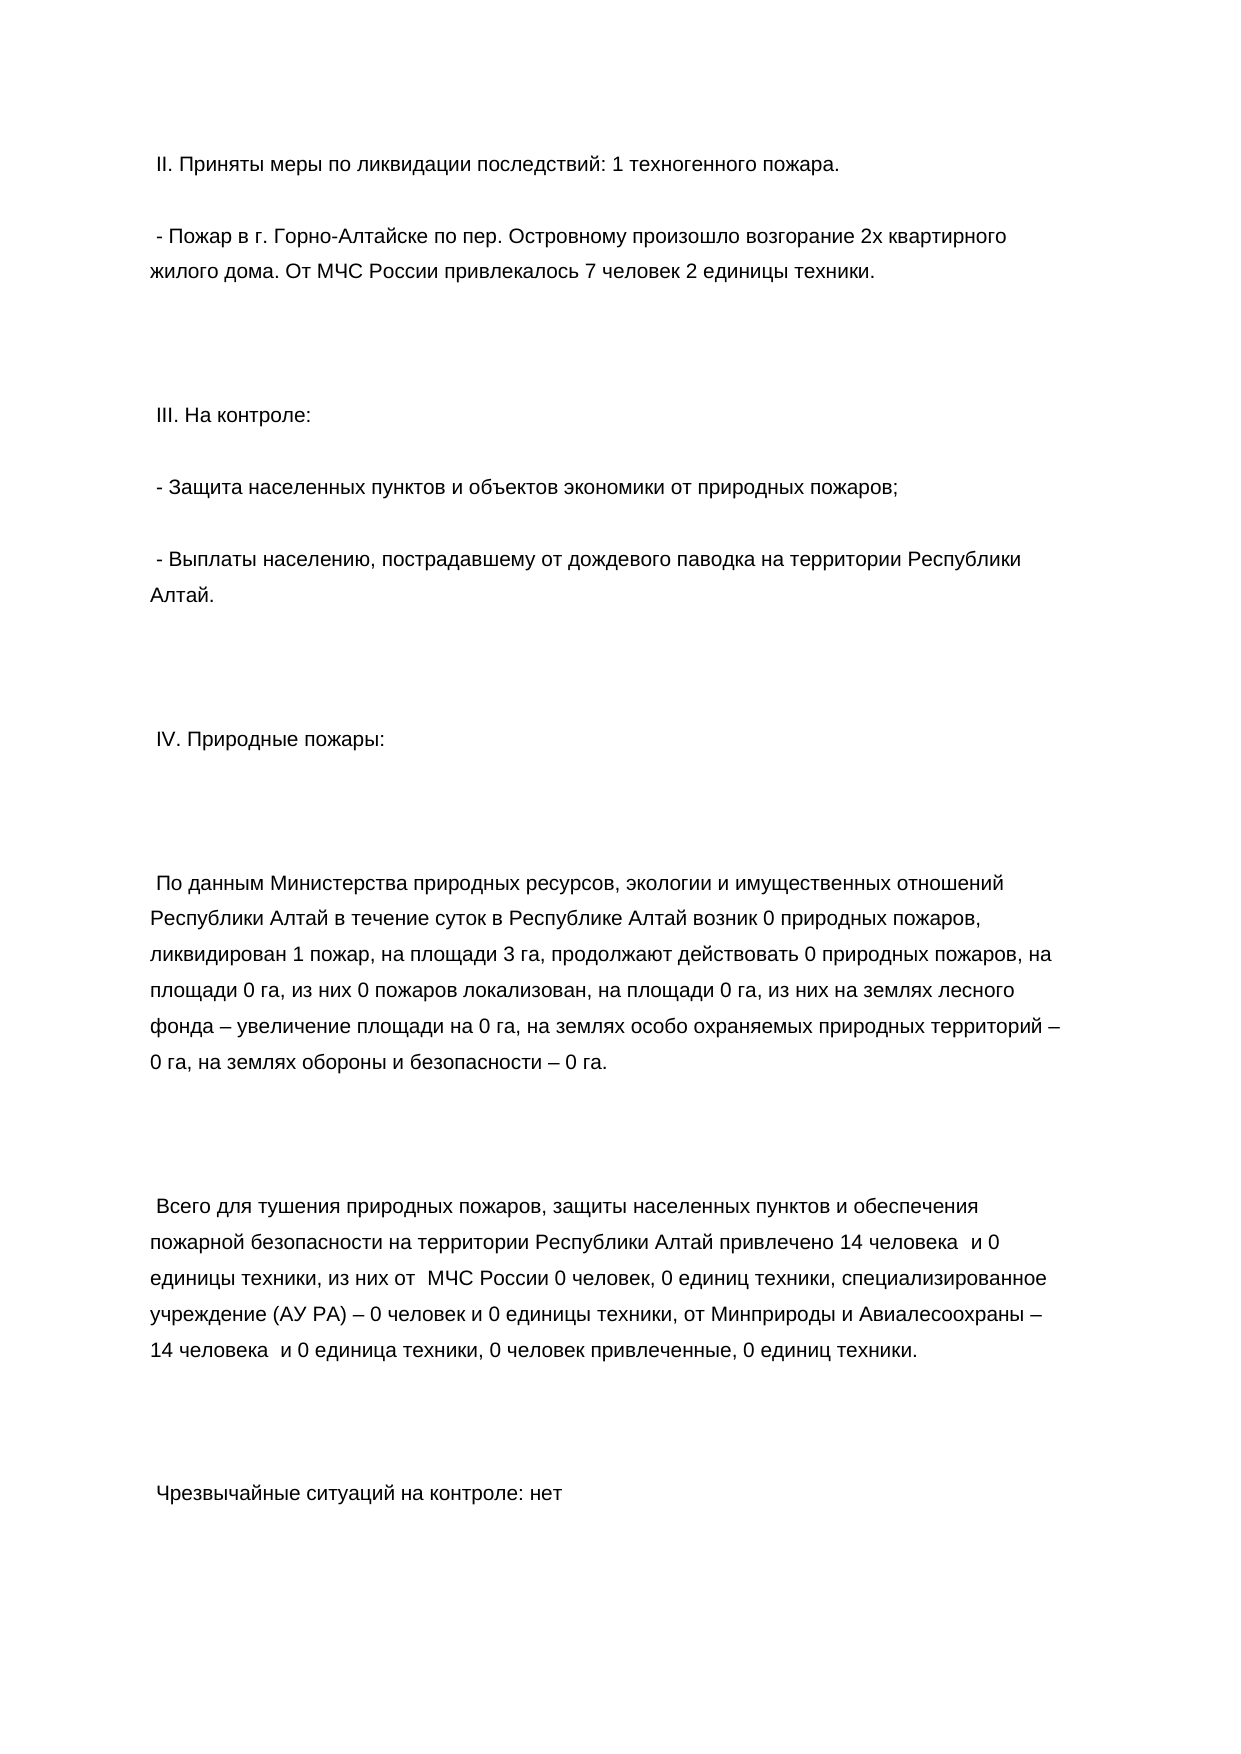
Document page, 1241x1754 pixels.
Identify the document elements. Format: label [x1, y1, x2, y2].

table_cell [140, 150, 1078, 1577]
